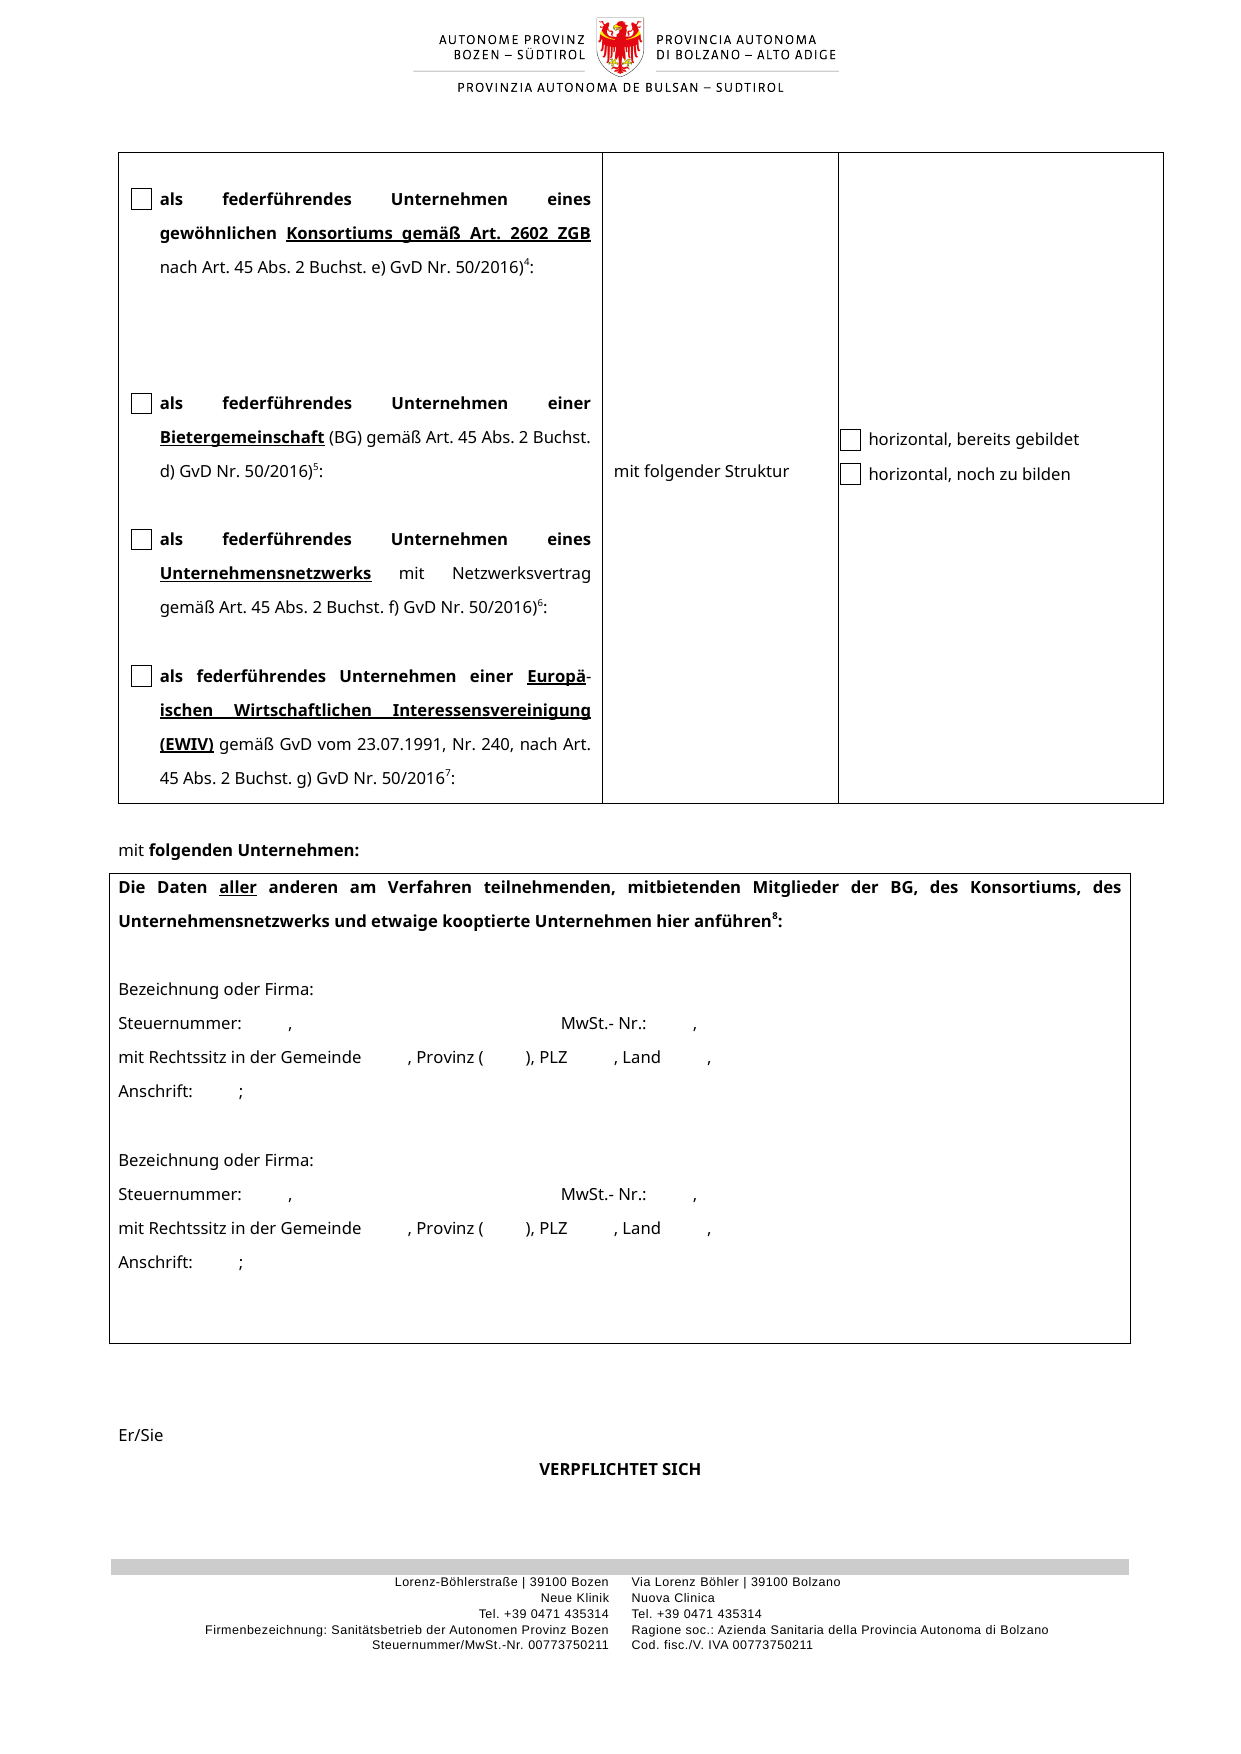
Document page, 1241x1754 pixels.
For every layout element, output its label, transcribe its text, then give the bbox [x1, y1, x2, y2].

table_header als federführendes Unternehmen eines gewöhnlichen Konsortiums gemäß Art. 2602 ZGB nach Art. 45 Abs. 2 Buchst. e) GvD Nr. 50/2016): als federführendes Unternehmen einer Bietergemeinschaft (BG) gemäß Art. 45 Abs. 2 Buchst. d) GvD Nr. 50/2016): als federführendes Unternehmen eines Unternehmensnetzwerks mit Netzwerksvertrag gemäß Art. 45 Abs. 2 Buchst. f) GvD Nr. 50/2016): als federführendes Unternehmen einer Europäischen Wirtschaftlichen Interessensvereinigung (EWIV) gemäß GvD vom 23.07.1991, Nr. 240, nach Art. 45 Abs. 2 Buchst. g) GvD Nr. 50/2016: [119, 153, 602, 803]
picture [206, 0, 1034, 107]
text Er/Sie [118, 1424, 1122, 1446]
text mit Rechtssitz in der Gemeinde , Provinz ( ), PLZ , Land , [110, 1043, 1130, 1069]
text Steuernummer: , MwSt.- Nr.: , [110, 1179, 1130, 1205]
table_header horizontal, bereits gebildet horizontal, noch zu bilden [839, 153, 1163, 803]
text Bezeichnung oder Firma: [110, 1145, 1130, 1171]
text Anschrift: ; [110, 1077, 1130, 1103]
text mit Rechtssitz in der Gemeinde , Provinz ( ), PLZ , Land , [110, 1213, 1130, 1239]
table_header mit folgender Struktur [603, 153, 838, 803]
text VERPFLICHTET SICH [118, 1458, 1122, 1481]
text Anschrift: ; [110, 1247, 1130, 1273]
text Bezeichnung oder Firma: [110, 975, 1130, 1001]
text mit folgenden Unternehmen: [118, 838, 1122, 861]
text Die Daten aller anderen am Verfahren teilnehmenden, mitbietenden Mitglieder der BG, des Konsortiums, des Unternehmensnetzwerks und etwaige kooptierte Unternehmen hier anführen: [110, 874, 1130, 932]
text Steuernummer: , MwSt.- Nr.: , [110, 1009, 1130, 1034]
